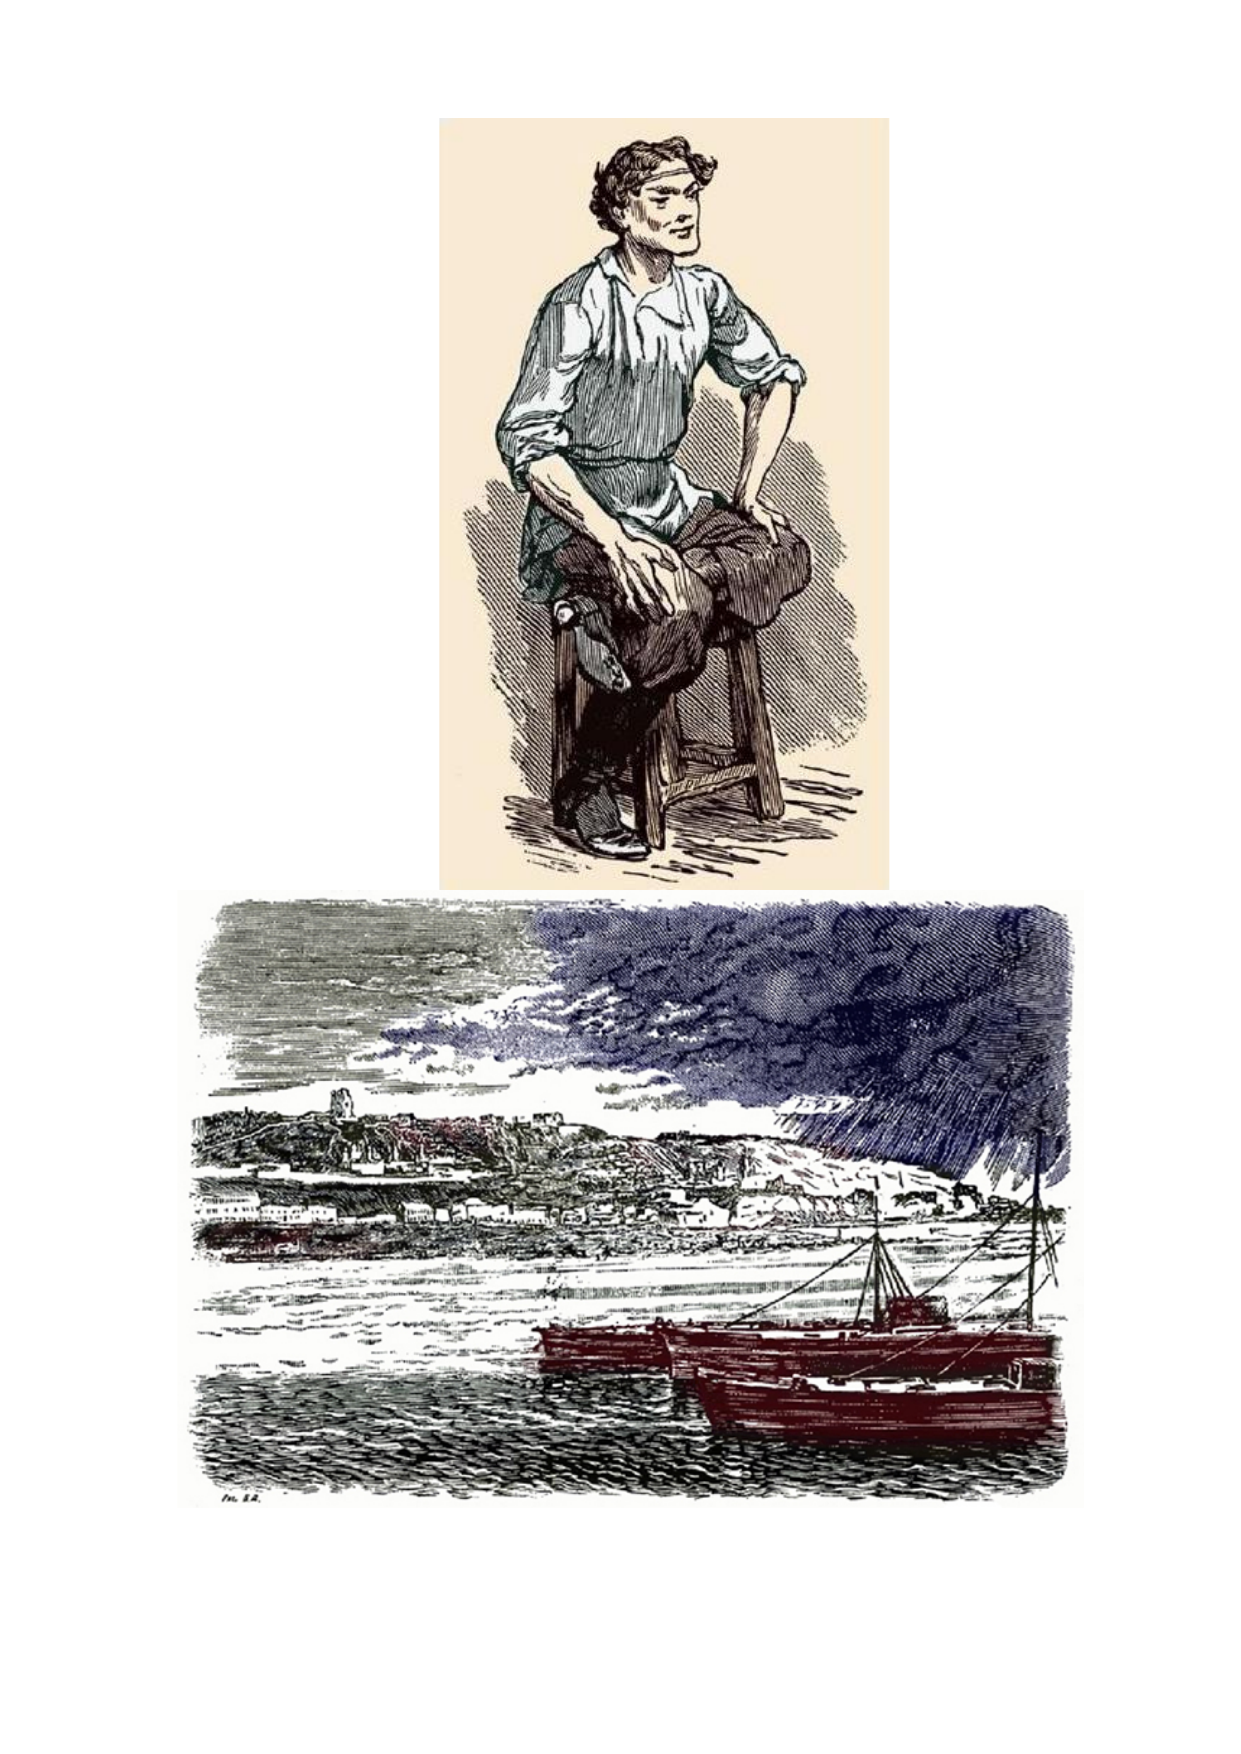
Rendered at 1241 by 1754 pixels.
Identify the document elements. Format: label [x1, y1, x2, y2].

picture [177, 118, 1084, 1508]
